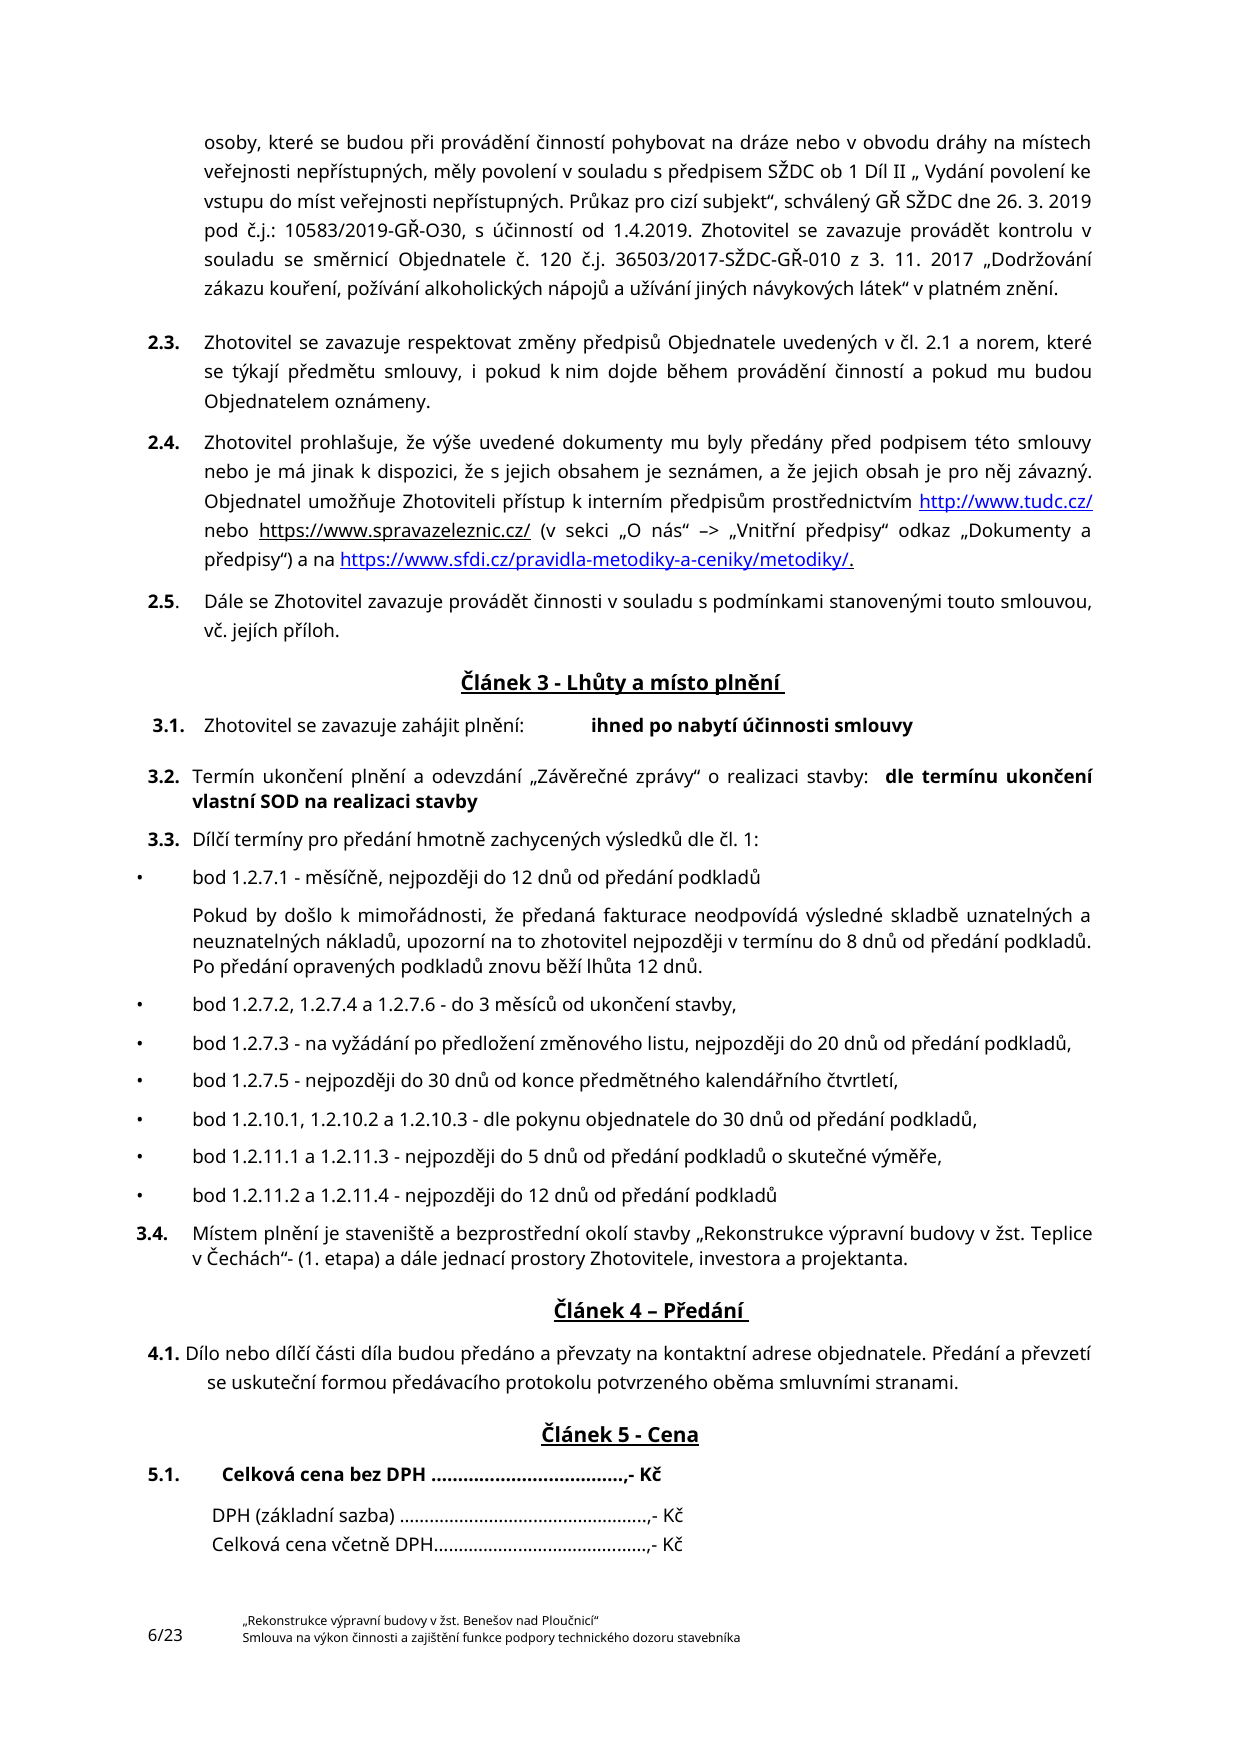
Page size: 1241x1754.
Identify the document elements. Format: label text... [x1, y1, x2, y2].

subtitle Článek 4 – Předání [204, 1296, 1092, 1324]
text • bod 1.2.10.1, 1.2.10.2 a 1.2.10.3 - dle pokynu objednatele do 30 dnů od předání podkladů, [136, 1106, 1092, 1131]
text 2.5. Dále se Zhotovitel zavazuje provádět činnosti v souladu s podmínkami stanovenými touto smlouvou, vč. jejích příloh. [148, 585, 1092, 643]
text Pokud by došlo k mimořádnosti, že předaná fakturace neodpovídá výsledné skladbě uznatelných a neuznatelných nákladů, upozorní na to zhotovitel nejpozději v termínu do 8 dnů od předání podkladů. Po předání opravených podkladů znovu běží lhůta 12 dnů. [192, 903, 1092, 979]
text • bod 1.2.11.2 a 1.2.11.4 - nejpozději do 12 dnů od předání podkladů [136, 1182, 1092, 1207]
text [148, 126, 1092, 301]
text 2.4. Zhotovitel prohlašuje, že výše uvedené dokumenty mu byly předány před podpisem této smlouvy nebo je má jinak k dispozici, že s jejich obsahem je seznámen, a že jejich obsah je pro něj závazný. Objednatel umožňuje Zhotoviteli přístup k interním předpisům prostřednictvím http://www.tudc.cz/ nebo https://www.spravazeleznic.cz/ (v sekci „O nás“ –> „Vnitřní předpisy“ odkaz „Dokumenty a předpisy“) a na https://www.sfdi.cz/pravidla-metodiky-a-ceniky/metodiky/. [148, 426, 1092, 572]
text • bod 1.2.7.5 - nejpozději do 30 dnů od konce předmětného kalendářního čtvrtletí, [136, 1068, 1092, 1093]
text 3.2. Termín ukončení plnění a odevzdání „Závěrečné zprávy“ o realizaci stavby: dle termínu ukončení vlastní SOD na realizaci stavby [148, 763, 1092, 814]
text • bod 1.2.11.1 a 1.2.11.3 - nejpozději do 5 dnů od předání podkladů o skutečné výměře, [136, 1144, 1092, 1169]
text • bod 1.2.7.3 - na vyžádání po předložení změnového listu, nejpozději do 20 dnů od předání podkladů, [136, 1030, 1092, 1055]
text DPH (základní sazba) …………………………………………..,- Kč [148, 1499, 1092, 1528]
text 4.1. Dílo nebo dílčí části díla budou předáno a převzaty na kontaktní adrese objednatele. Předání a převzetí se uskuteční formou předávacího protokolu potvrzeného oběma smluvními stranami. [148, 1337, 1092, 1395]
text 3.4. Místem plnění je staveniště a bezprostřední okolí stavby „Rekonstrukce výpravní budovy v žst. Teplice v Čechách“- (1. etapa) a dále jednací prostory Zhotovitele, investora a projektanta. [136, 1220, 1092, 1271]
text 2.3. Zhotovitel se zavazuje respektovat změny předpisů Objednatele uvedených v čl. 2.1 a norem, které se týkají předmětu smlouvy, i pokud k nim dojde během provádění činností a pokud mu budou Objednatelem oznámeny. [148, 326, 1092, 414]
text Celková cena včetně DPH……………..………………..……,- Kč [148, 1528, 1092, 1557]
subtitle Článek 5 - Cena [148, 1420, 1092, 1449]
text 3.1. Zhotovitel se zavazuje zahájit plnění: ihned po nabytí účinnosti smlouvy [148, 709, 1092, 738]
text • bod 1.2.7.2, 1.2.7.4 a 1.2.7.6 - do 3 měsíců od ukončení stavby, [136, 992, 1092, 1017]
subtitle 5.1. Celková cena bez DPH ………….…………….…….,- Kč [148, 1461, 1092, 1487]
subtitle Článek 3 - Lhůty a místo plnění [148, 668, 1092, 696]
text 3.3. Dílčí termíny pro předání hmotně zachycených výsledků dle čl. 1: [148, 827, 1092, 852]
text • bod 1.2.7.1 - měsíčně, nejpozději do 12 dnů od předání podkladů [136, 865, 1092, 890]
